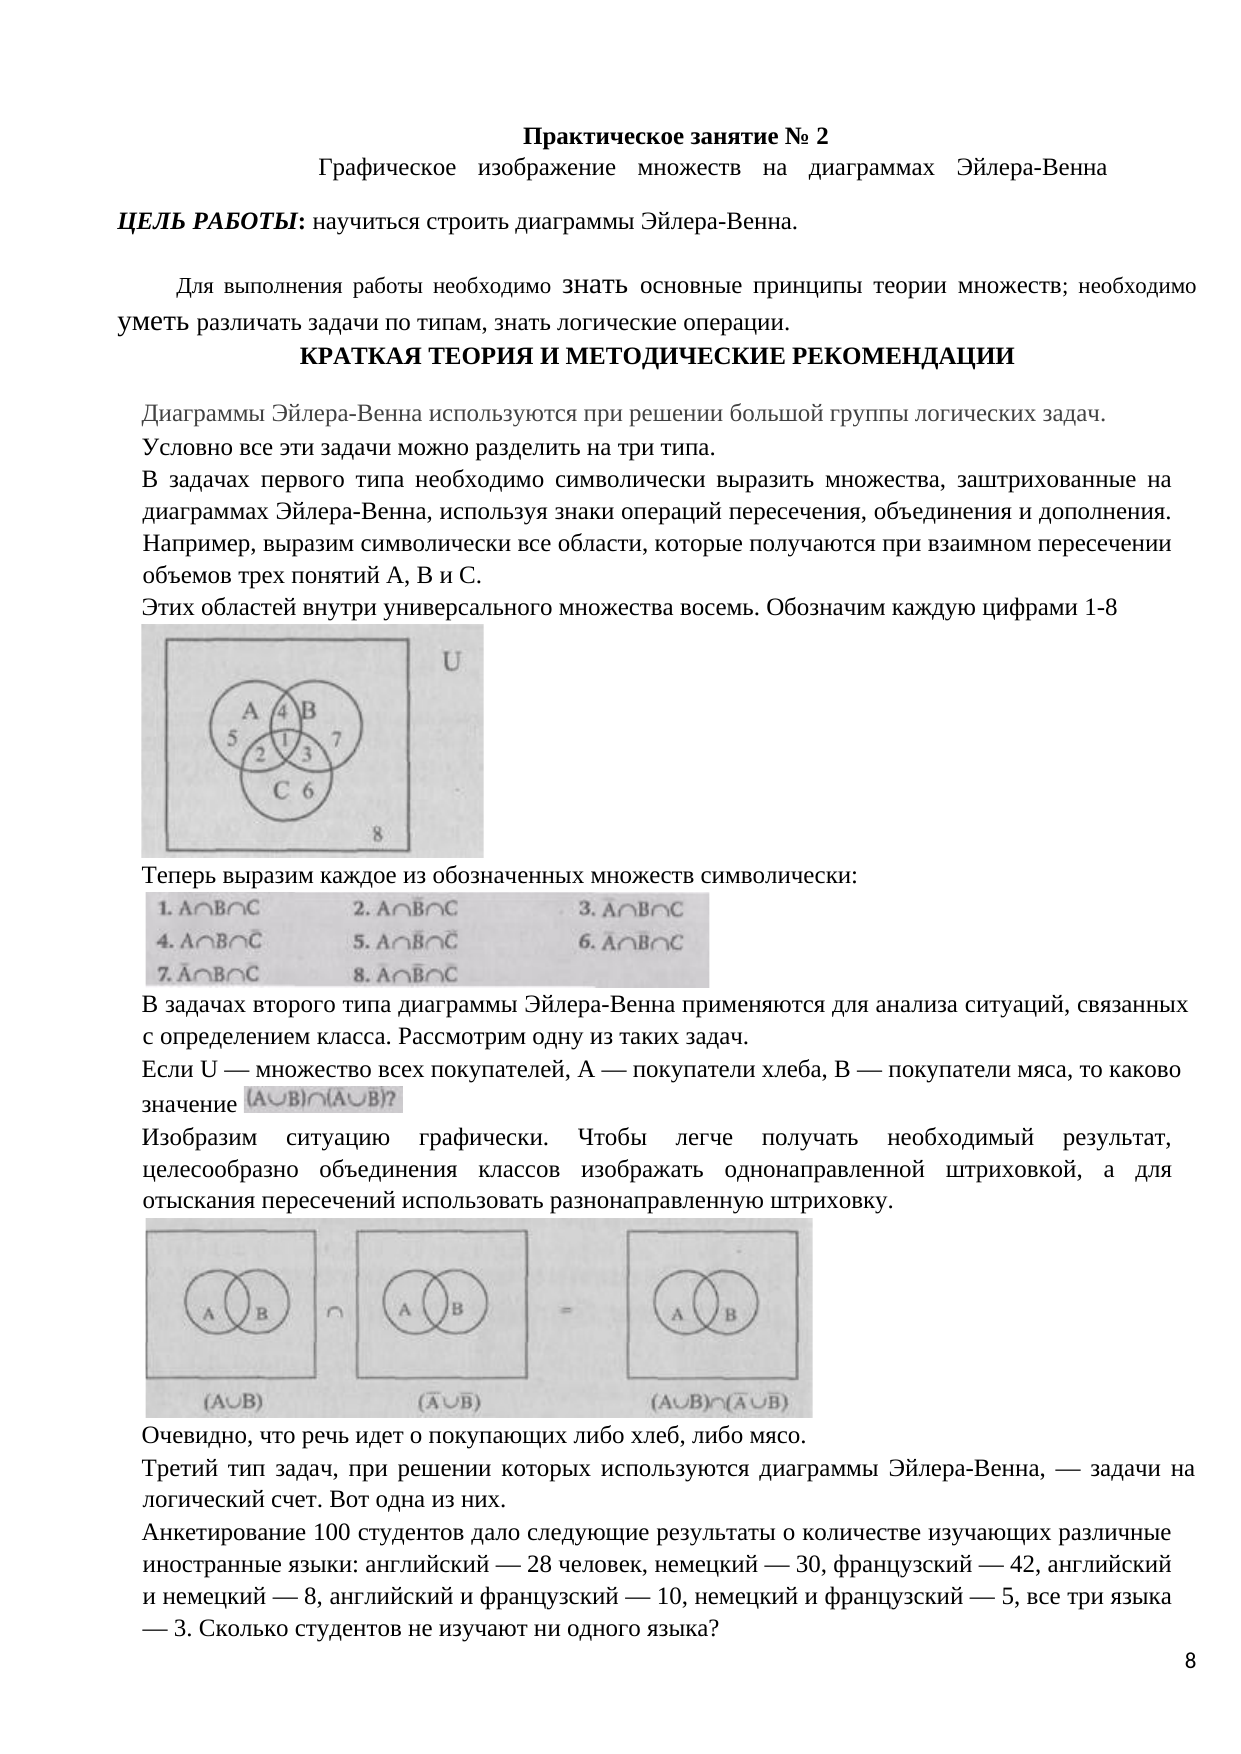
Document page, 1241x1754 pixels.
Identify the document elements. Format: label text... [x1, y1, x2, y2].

text В задачах первого типа необходимо символически выразить множества, заштрихованные на диаграммах Эйлера-Венна, используя знаки операций пересечения, объединения и дополнения. Например, выразим символически все области, которые получаются при взаимном пересечении объемов трех понятий А, В и С. [141, 464, 1173, 589]
subtitle КРАТКАЯ ТЕОРИЯ И МЕТОДИЧЕСКИЕ РЕКОМЕНДАЦИИ [184, 341, 1131, 370]
text Графическое изображение множеств на диаграммах Эйлера-Венна ЦЕЛЬ РАБОТЫ: научиться строить диаграммы Эйлера-Венна. [117, 152, 1108, 234]
picture [243, 1086, 403, 1113]
text Третий тип задач, при решении которых используются диаграммы Эйлера-Венна, — задачи на логический счет. Вот одна из них. [141, 1453, 1197, 1513]
text Для выполнения работы необходимо знать основные принципы теории множеств; необходимо уметь различать задачи по типам, знать логические операции. [117, 266, 1197, 337]
picture [145, 1218, 813, 1418]
text Анкетирование 100 студентов дало следующие результаты о количестве изучающих различные иностранные языки: английский — 28 человек, немецкий — 30, французский — 42, английский и немецкий — 8, английский и французский — 10, немецкий и французский — 5, все три языка — 3. Сколько студентов не изучают ни одного языка? [141, 1517, 1173, 1641]
subtitle Практическое занятие № 2 [184, 121, 1168, 149]
text значение [141, 1086, 1197, 1118]
text Изобразим ситуацию графически. Чтобы легче получать необходимый результат, целесообразно объединения классов изображать однонаправленной штриховкой, а для отыскания пересечений использовать разнонаправленную штриховку. [141, 1122, 1173, 1214]
text Этих областей внутри универсального множества восемь. Обозначим каждую цифрами 1-8 [141, 592, 1197, 621]
text Очевидно, что речь идет о покупающих либо хлеб, либо мясо. [141, 1420, 1197, 1449]
picture [145, 892, 710, 988]
text Диаграммы Эйлера-Венна используются при решении большой группы логических задач. [141, 398, 1204, 427]
text Условно все эти задачи можно разделить на три типа. [141, 432, 1197, 461]
text В задачах второго типа диаграммы Эйлера-Венна применяются для анализа ситуаций, связанных с определением класса. Рассмотрим одну из таких задач. [141, 989, 1190, 1050]
picture [141, 624, 484, 858]
text Если U — множество всех покупателей, А — покупатели хлеба, В — покупатели мяса, то каково [141, 1054, 1197, 1083]
text Теперь выразим каждое из обозначенных множеств символически: [141, 860, 1197, 888]
